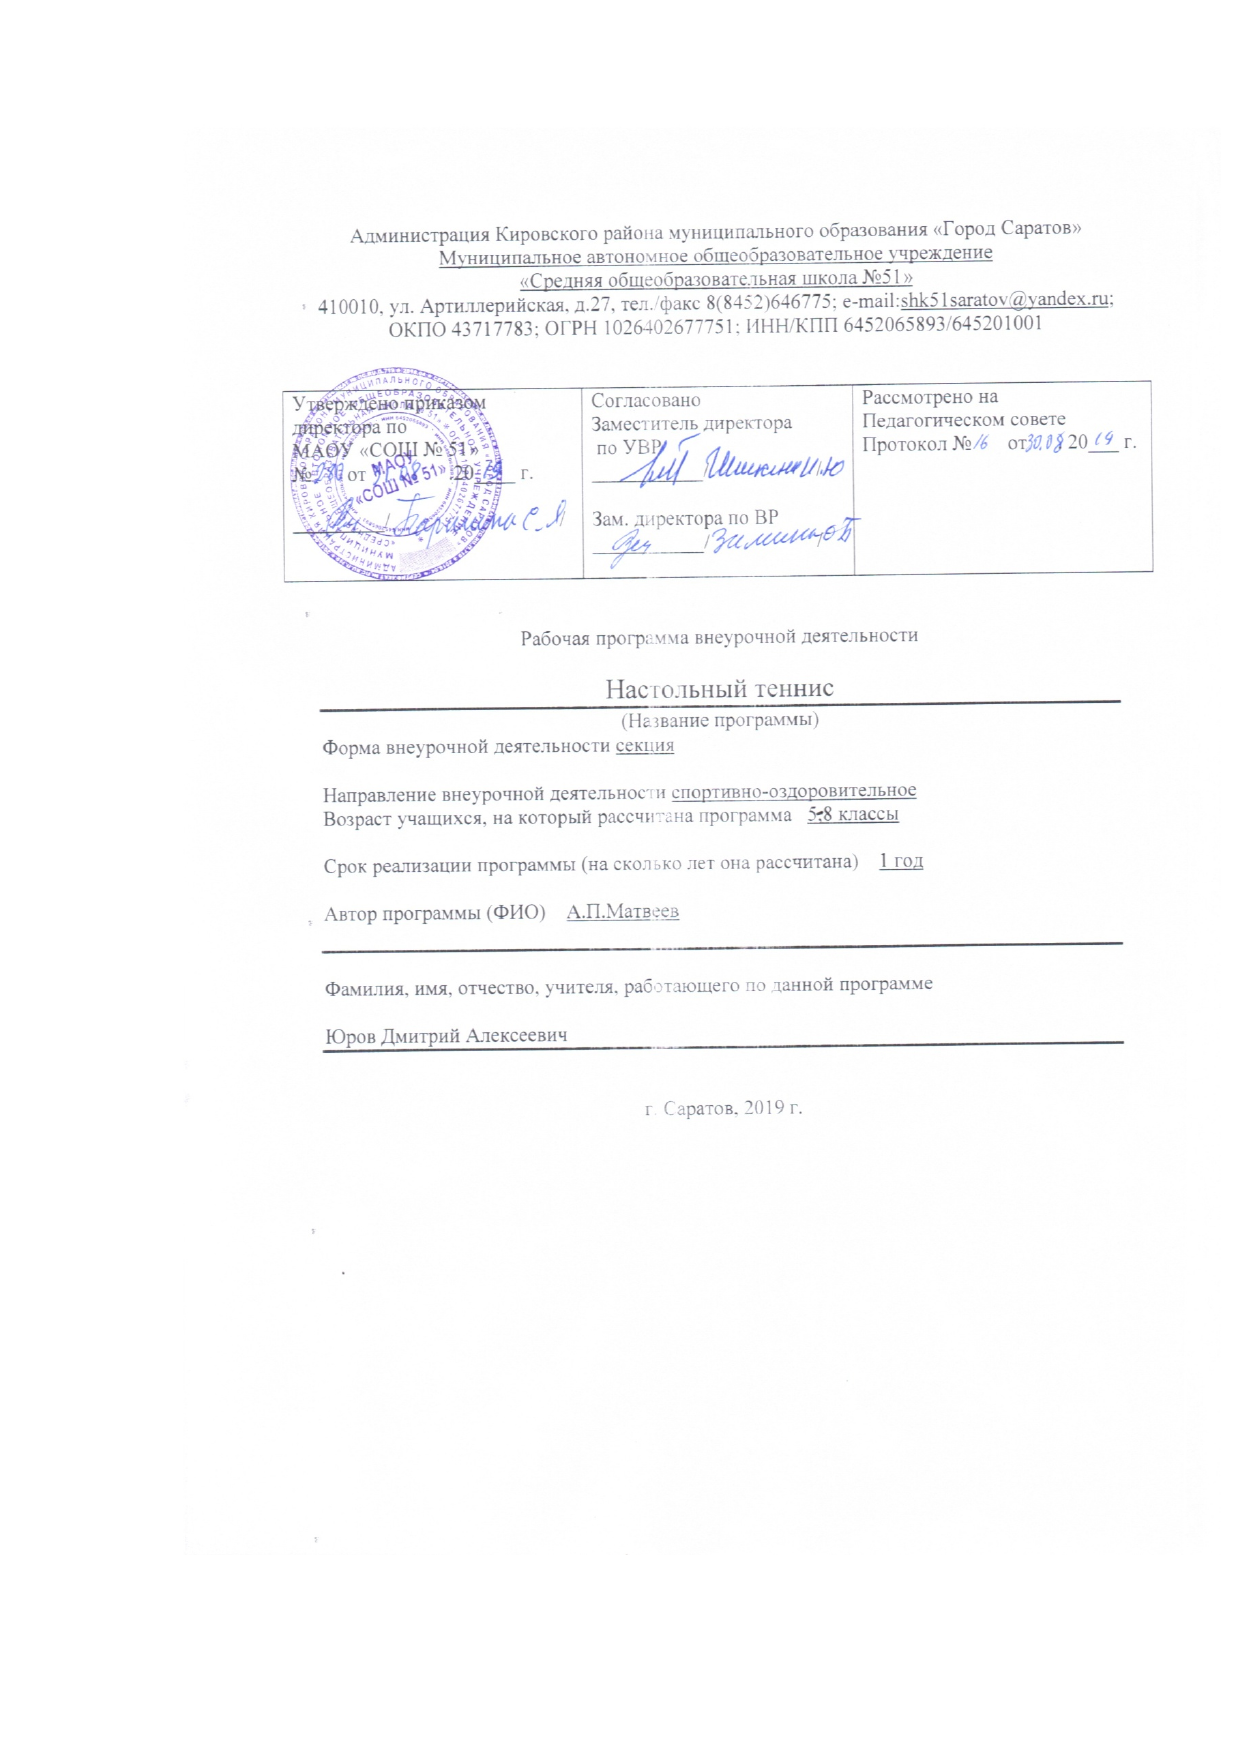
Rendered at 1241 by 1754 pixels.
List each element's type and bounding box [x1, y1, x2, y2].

picture [177, 118, 1222, 1555]
